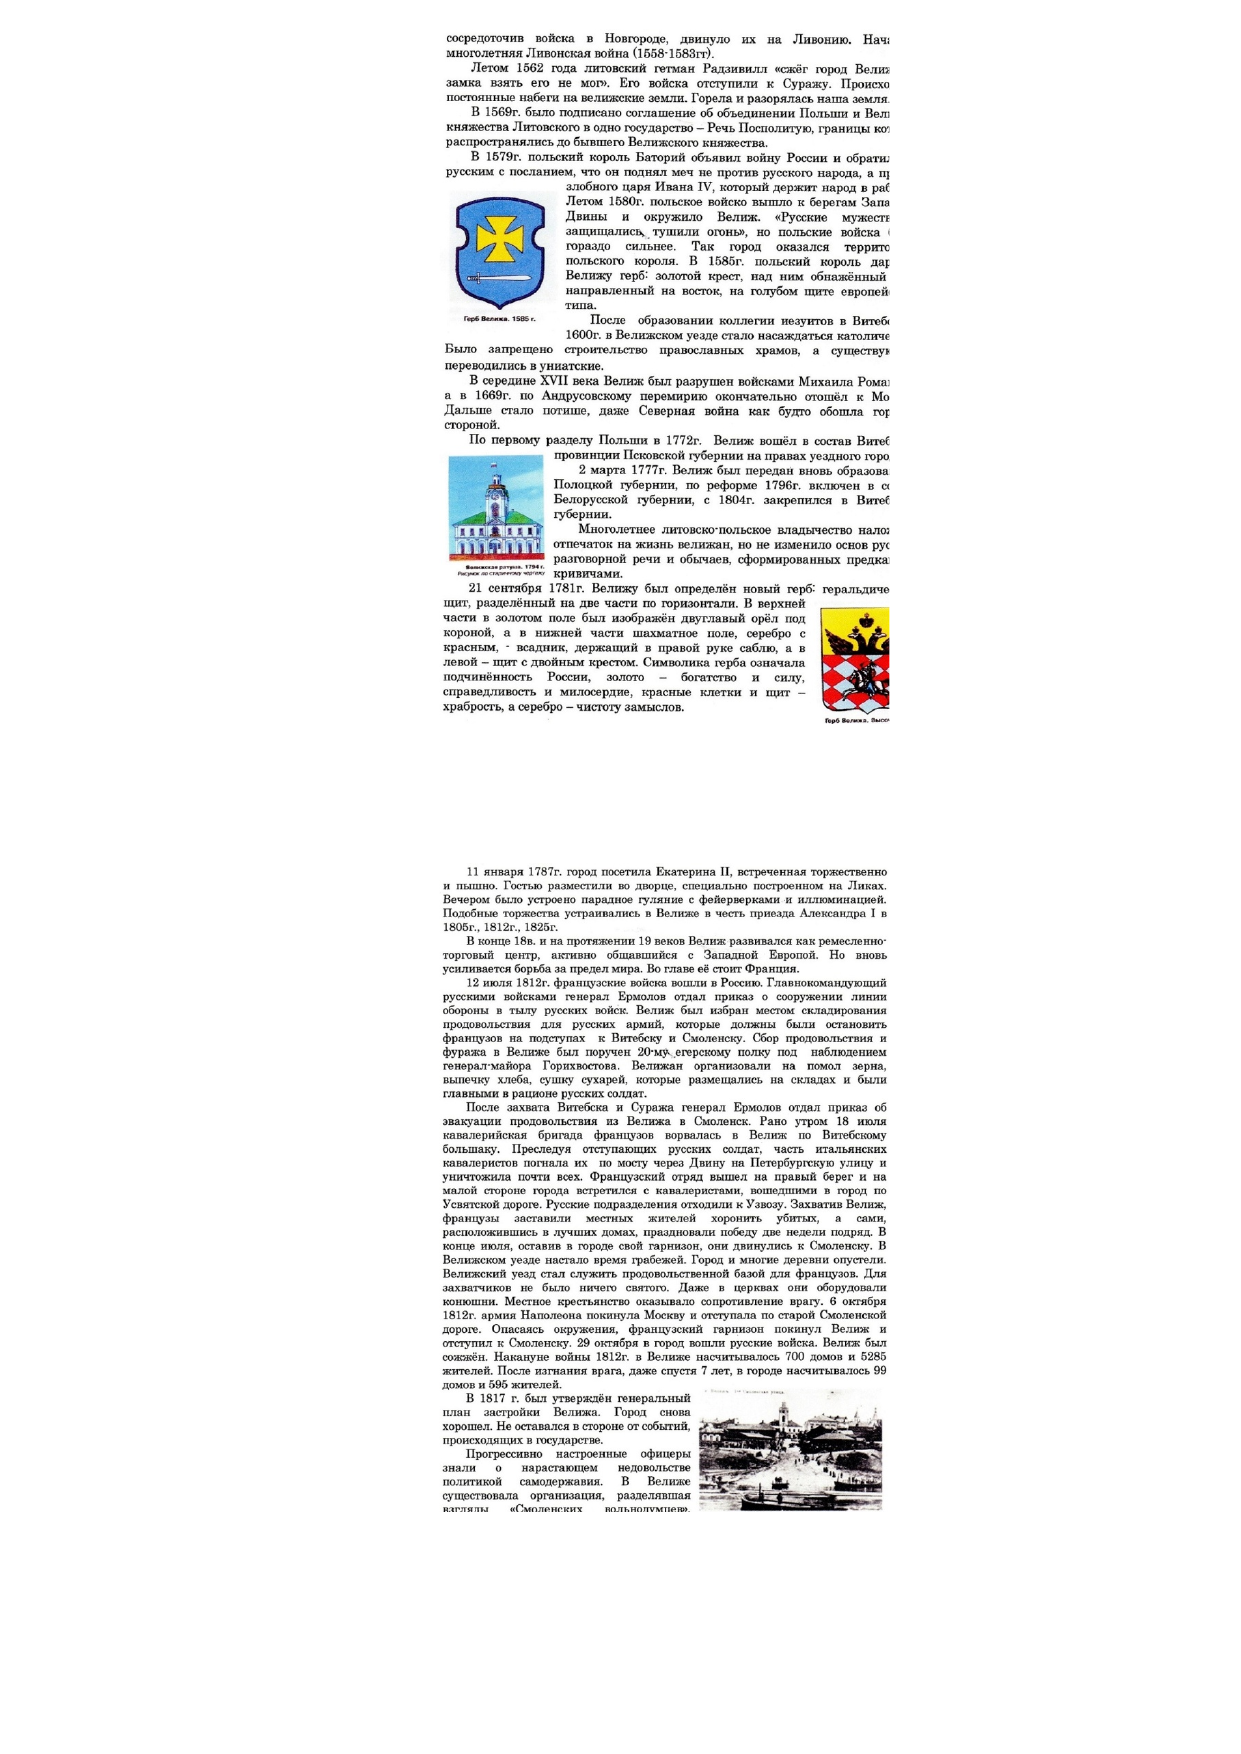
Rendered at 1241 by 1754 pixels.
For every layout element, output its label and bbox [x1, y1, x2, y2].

picture [439, 863, 890, 1512]
picture [439, 29, 890, 724]
